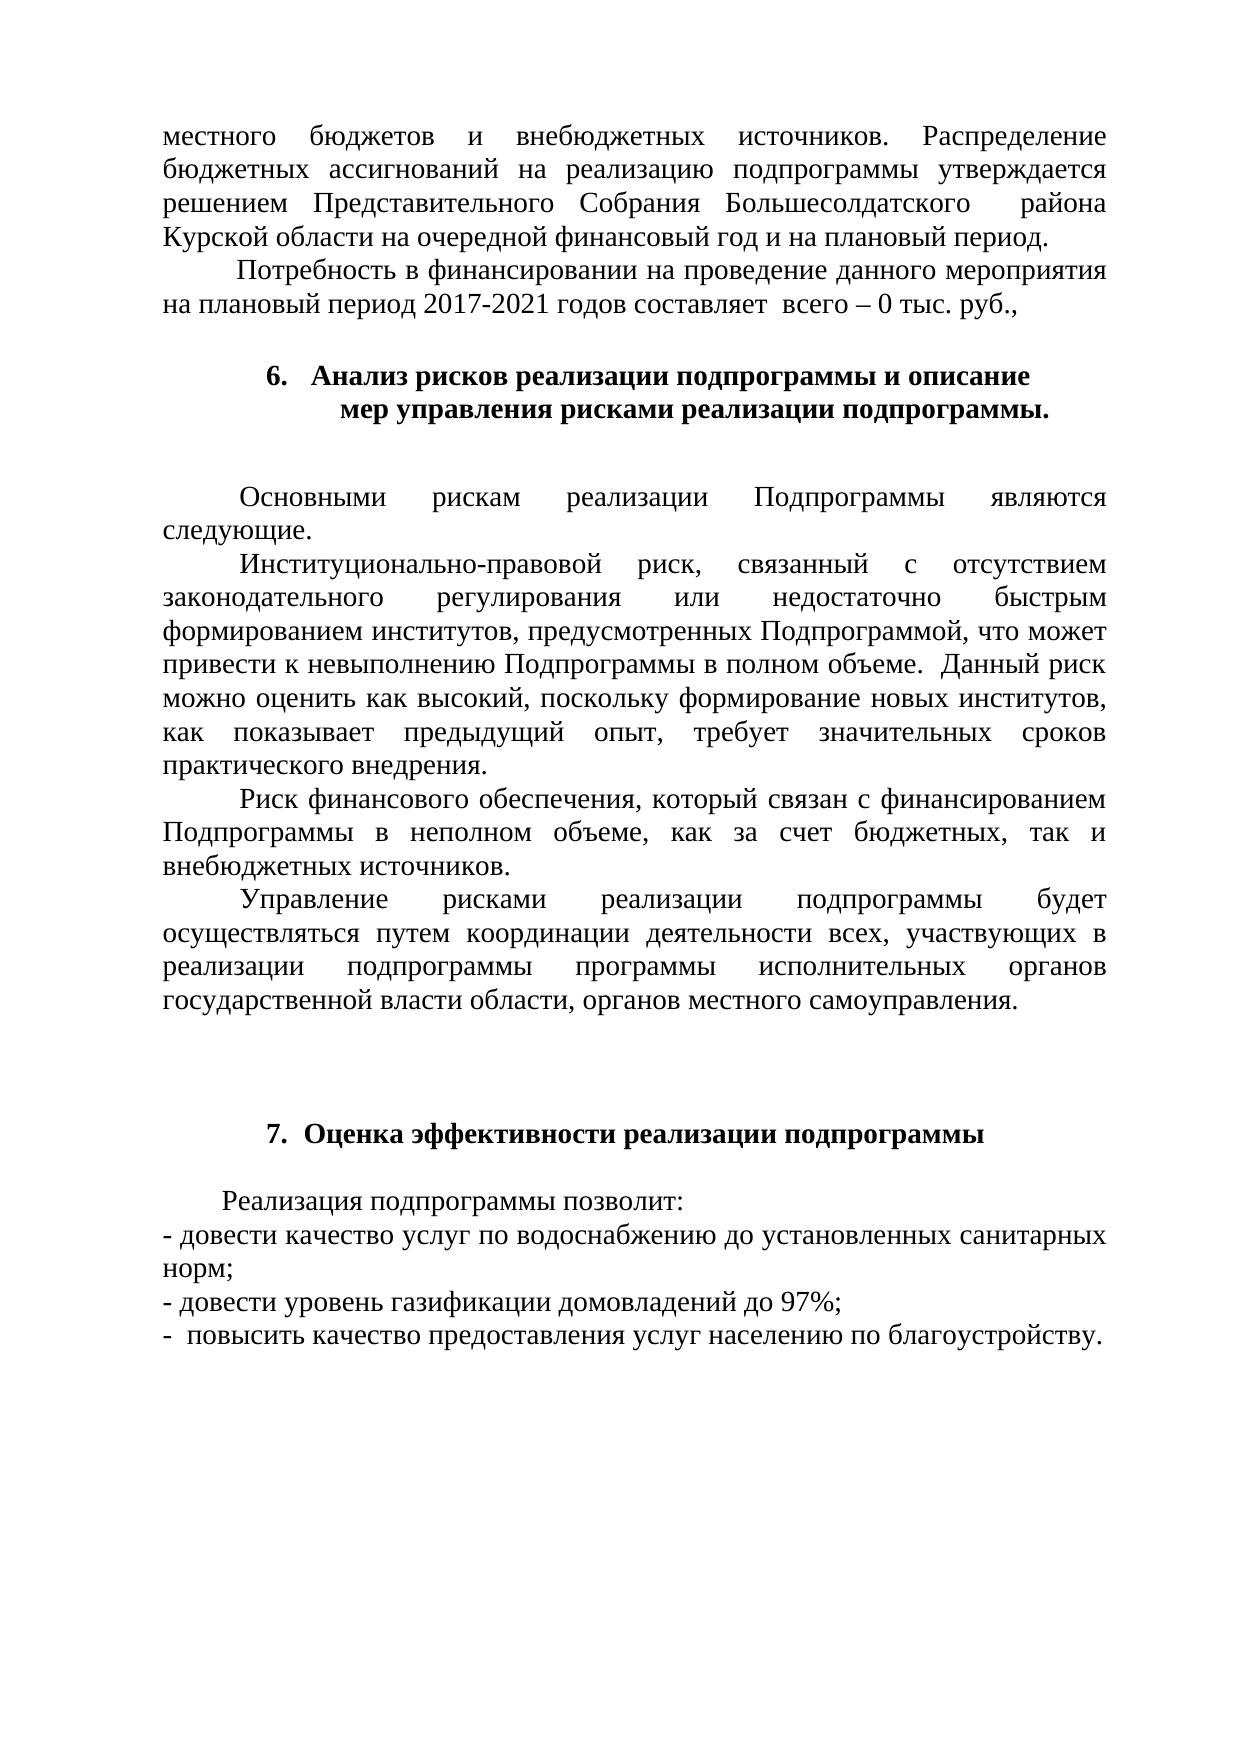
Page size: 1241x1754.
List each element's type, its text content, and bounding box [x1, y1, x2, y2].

text Потребность в финансировании на проведение данного мероприятия на плановый период 2017-2021 годов составляет всего – 0 тыс. руб., [162, 252, 1107, 319]
list мер управления рисками реализации подпрограммы. [318, 391, 1107, 425]
list Оценка эффективности реализации подпрограммы [266, 1116, 1107, 1150]
text Управление рисками реализации подпрограммы будет осуществляться путем координации деятельности всех, участвующих в реализации подпрограммы программы исполнительных органов государственной власти области, органов местного самоуправления. [162, 881, 1107, 1016]
text - довести качество услуг по водоснабжению до установленных санитарных норм; [162, 1217, 1107, 1284]
text Институционально-правовой риск, связанный с отсутствием законодательного регулирования или недостаточно быстрым формированием институтов, предусмотренных Подпрограммой, что может привести к невыполнению Подпрограммы в полном объеме. Данный риск можно оценить как высокий, поскольку формирование новых институтов, как показывает предыдущий опыт, требует значительных сроков практического внедрения. [162, 546, 1107, 781]
list Анализ рисков реализации подпрограммы и описание [266, 358, 1107, 391]
text Реализация подпрограммы позволит: [162, 1183, 1107, 1217]
text - довести уровень газификации домовладений до 97%; [162, 1284, 1107, 1317]
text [162, 118, 1107, 252]
text Основными рискам реализации Подпрограммы являются следующие. [162, 479, 1107, 546]
text Риск финансового обеспечения, который связан с финансированием Подпрограммы в неполном объеме, как за счет бюджетных, так и внебюджетных источников. [162, 781, 1107, 881]
list - повысить качество предоставления услуг населению по благоустройству. [162, 1317, 1107, 1351]
